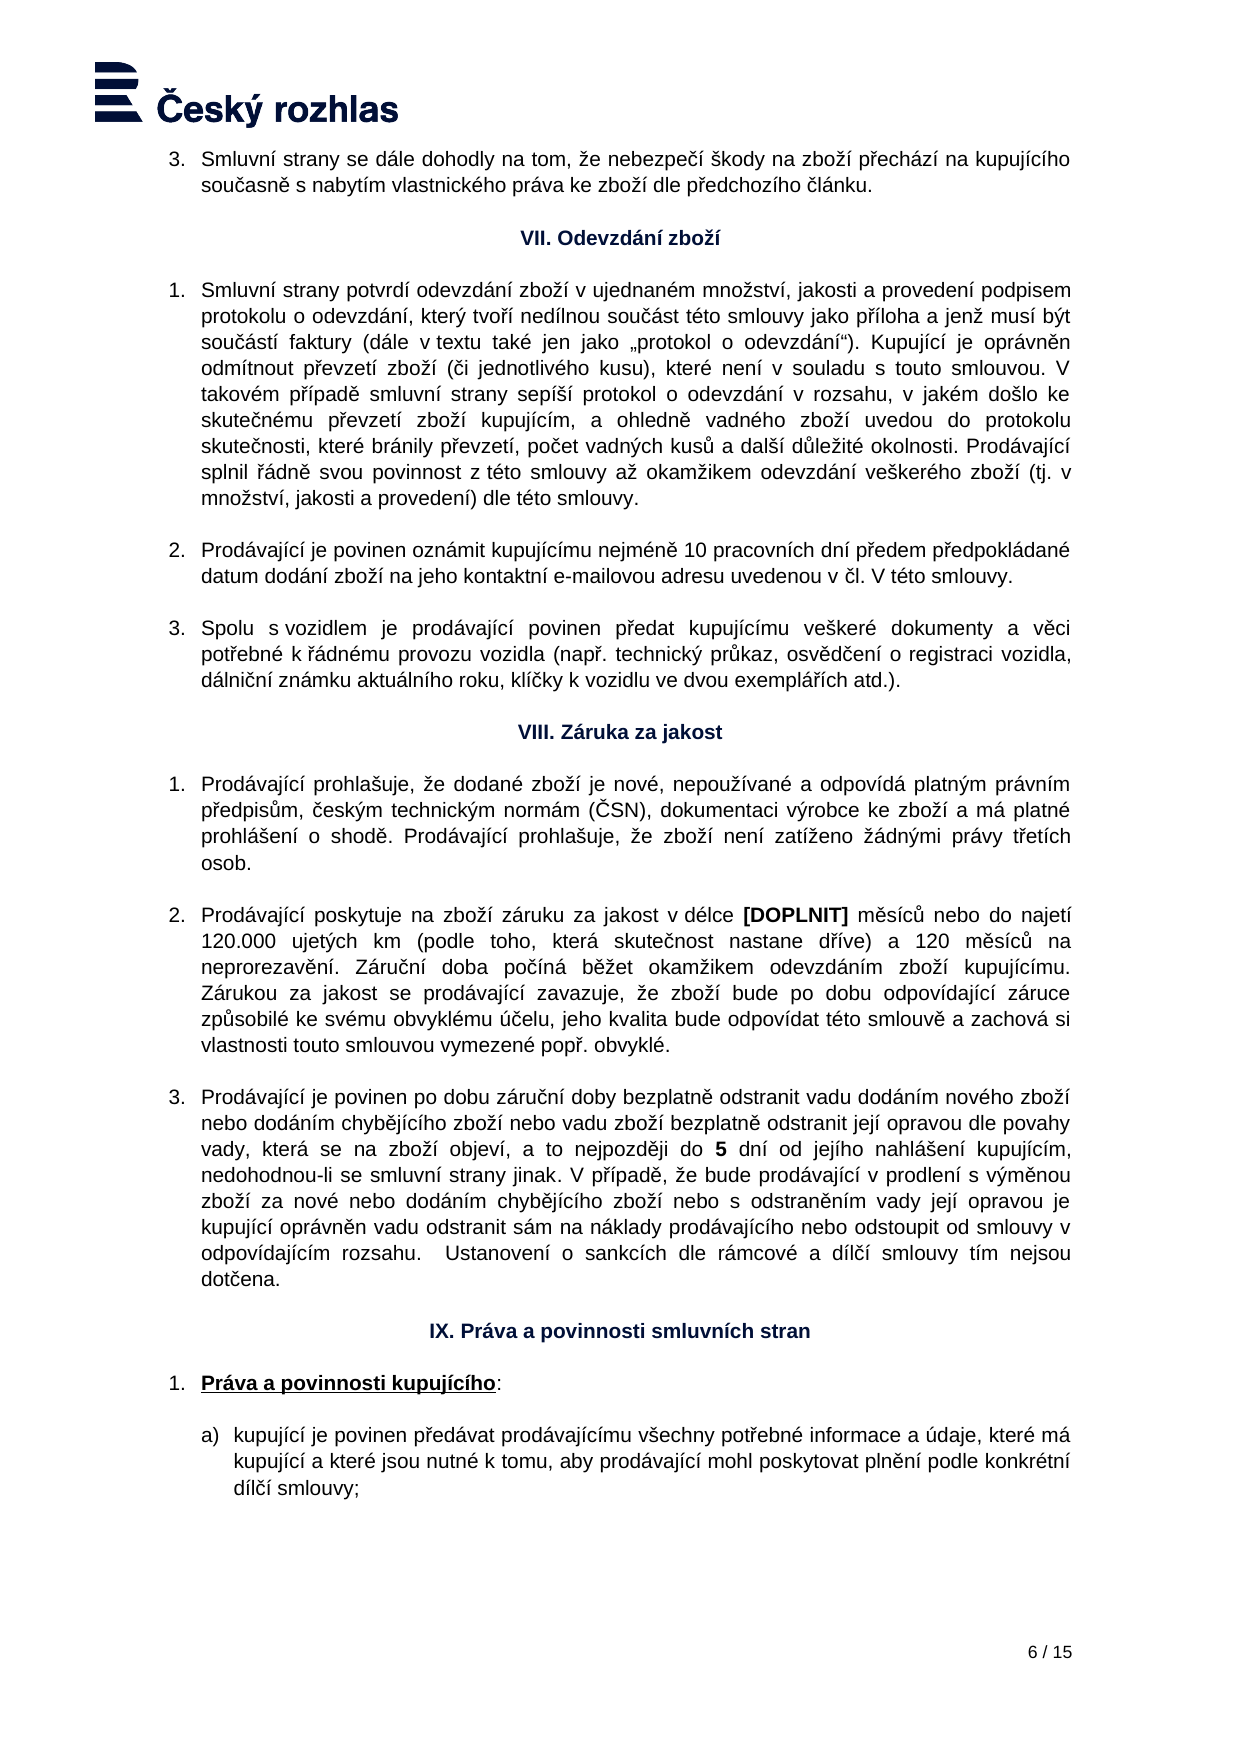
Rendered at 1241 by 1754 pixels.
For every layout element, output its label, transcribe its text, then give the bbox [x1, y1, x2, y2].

subtitle Odevzdání zboží [168, 224, 1072, 250]
list Práva a povinnosti kupujícího: [168, 1370, 1072, 1396]
list Spolu s vozidlem je prodávající povinen předat kupujícímu veškeré dokumenty a věci potřebné k řádnému provozu vozidla (např. technický průkaz, osvědčení o registraci vozidla, dálniční známku aktuálního roku, klíčky k vozidlu ve dvou exemplářích atd.). [168, 615, 1072, 693]
list kupující je povinen předávat prodávajícímu všechny potřebné informace a údaje, které má kupující a které jsou nutné k tomu, aby prodávající mohl poskytovat plnění podle konkrétní dílčí smlouvy; [201, 1422, 1072, 1500]
list Prodávající je povinen oznámit kupujícímu nejméně 10 pracovních dní předem předpokládané datum dodání zboží na jeho kontaktní e-mailovou adresu uvedenou v čl. V této smlouvy. [168, 537, 1072, 589]
picture [95, 62, 398, 128]
list Smluvní strany se dále dohodly na tom, že nebezpečí škody na zboží přechází na kupujícího současně s nabytím vlastnického práva ke zboží dle předchozího článku. [168, 146, 1072, 198]
subtitle Záruka za jakost [168, 719, 1072, 745]
list Prodávající je povinen po dobu záruční doby bezplatně odstranit vadu dodáním nového zboží nebo dodáním chybějícího zboží nebo vadu zboží bezplatně odstranit její opravou dle povahy vady, která se na zboží objeví, a to nejpozději do 5 dní od jejího nahlášení kupujícím, nedohodnou-li se smluvní strany jinak. V případě, že bude prodávající v prodlení s výměnou zboží za nové nebo dodáním chybějícího zboží nebo s odstraněním vady její opravou je kupující oprávněn vadu odstranit sám na náklady prodávajícího nebo odstoupit od smlouvy v odpovídajícím rozsahu. Ustanovení o sankcích dle rámcové a dílčí smlouvy tím nejsou dotčena. [168, 1083, 1072, 1292]
list Smluvní strany potvrdí odevzdání zboží v ujednaném množství, jakosti a provedení podpisem protokolu o odevzdání, který tvoří nedílnou součást této smlouvy jako příloha a jenž musí být součástí faktury (dále v textu také jen jako „protokol o odevzdání“). Kupující je oprávněn odmítnout převzetí zboží (či jednotlivého kusu), které není v souladu s touto smlouvou. V takovém případě smluvní strany sepíší protokol o odevzdání v rozsahu, v jakém došlo ke skutečnému převzetí zboží kupujícím, a ohledně vadného zboží uvedou do protokolu skutečnosti, které bránily převzetí, počet vadných kusů a další důležité okolnosti. Prodávající splnil řádně svou povinnost z této smlouvy až okamžikem odevzdání veškerého zboží (tj. v množství, jakosti a provedení) dle této smlouvy. [168, 276, 1072, 511]
list Prodávající prohlašuje, že dodané zboží je nové, nepoužívané a odpovídá platným právním předpisům, českým technickým normám (ČSN), dokumentaci výrobce ke zboží a má platné prohlášení o shodě. Prodávající prohlašuje, že zboží není zatíženo žádnými právy třetích osob. [168, 771, 1072, 875]
subtitle Práva a povinnosti smluvních stran [168, 1318, 1072, 1344]
list Prodávající poskytuje na zboží záruku za jakost v délce [DOPLNIT] měsíců nebo do najetí 120.000 ujetých km (podle toho, která skutečnost nastane dříve) a 120 měsíců na neprorezavění. Záruční doba počíná běžet okamžikem odevzdáním zboží kupujícímu. Zárukou za jakost se prodávající zavazuje, že zboží bude po dobu odpovídající záruce způsobilé ke svému obvyklému účelu, jeho kvalita bude odpovídat této smlouvě a zachová si vlastnosti touto smlouvou vymezené popř. obvyklé. [168, 901, 1072, 1057]
